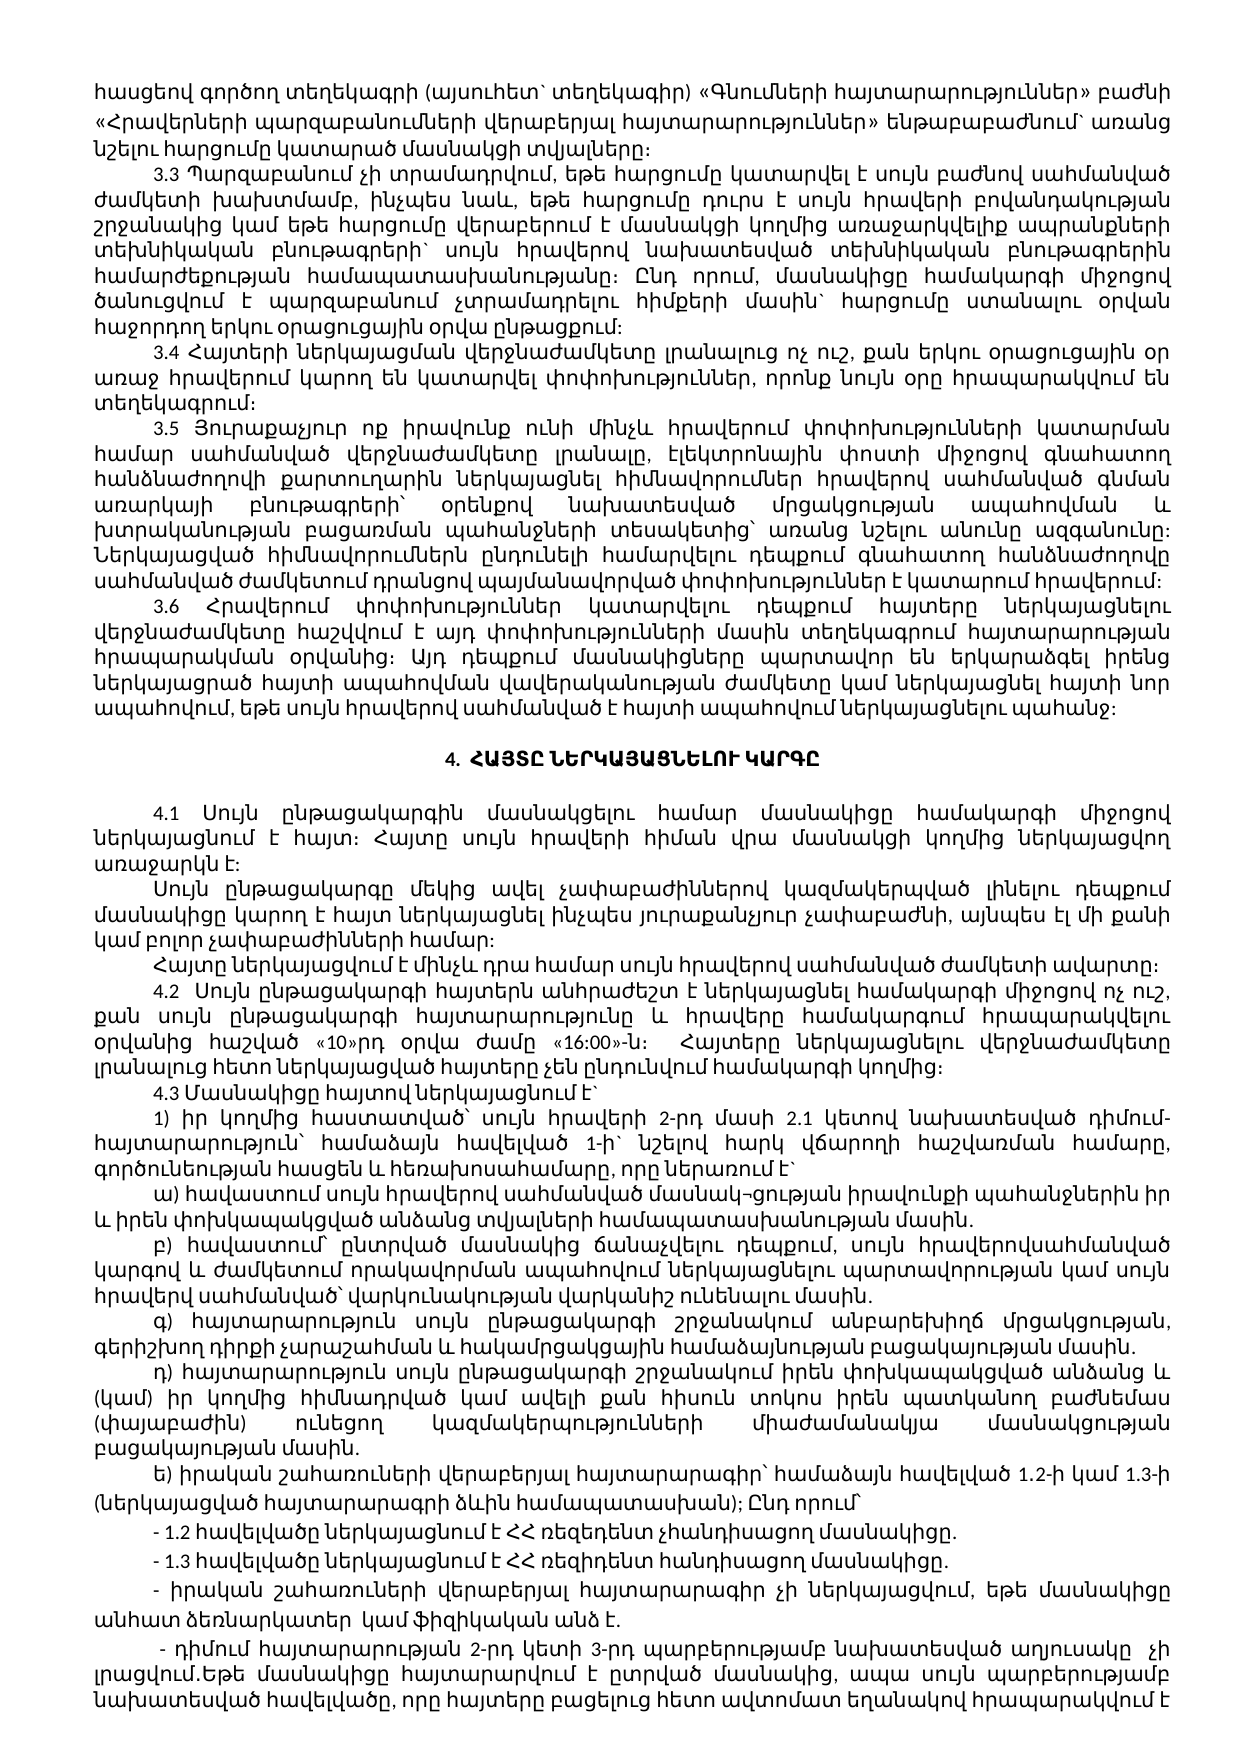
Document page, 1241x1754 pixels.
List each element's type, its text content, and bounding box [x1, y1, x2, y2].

text 4.1 Սույն ընթացակարգին մասնակցելու համար մասնակիցը համակարգի միջոցով ներկայացնում է հայտ։ Հայտը սույն հրավերի հիման վրա մասնակցի կողմից ներկայացվող առաջարկն է: [94, 800, 1171, 876]
text 1) իր կողմից հաստատված՝ սույն հրավերի 2-րդ մասի 2.1 կետով նախատեսված դիմում-հայտարարություն՝ համաձայն հավելված 1-ի` նշելով հարկ վճարողի հաշվառման համարը, գործունեության հասցեն և հեռախոսահամարը, որը ներառում է` [94, 1105, 1171, 1181]
text 3.6 Հրավերում փոփոխություններ կատարվելու դեպքում հայտերը ներկայացնելու վերջնաժամկետը հաշվվում է այդ փոփոխությունների մասին տեղեկագրում հայտարարության հրապարակման օրվանից։ Այդ դեպքում մասնակիցները պարտավոր են երկարաձգել իրենց ներկայացրած հայտի ապահովման վավերականության ժամկետը կամ ներկայացնել հայտի նոր ապահովում, եթե սույն հրավերով սահմանված է հայտի ապահովում ներկայացնելու պահանջ: [94, 593, 1171, 721]
text Սույն ընթացակարգը մեկից ավել չափաբաժիններով կազմակերպված լինելու դեպքում մասնակիցը կարող է հայտ ներկայացնել ինչպես յուրաքանչյուր չափաբաժնի, այնպես էլ մի քանի կամ բոլոր չափաբաժինների համար: [94, 876, 1171, 953]
text Հայտը ներկայացվում է մինչև դրա համար սույն հրավերով սահմանված ժամկետի ավարտը։ [94, 953, 1171, 978]
text 3.3 Պարզաբանում չի տրամադրվում, եթե հարցումը կատարվել է սույն բաժնով սահմանված ժամկետի խախտմամբ, ինչպես նաև, եթե հարցումը դուրս է սույն հրավերի բովանդակության շրջանակից կամ եթե հարցումը վերաբերում է մասնակցի կողմից առաջարկվելիք ապրանքների տեխնիկական բնութագրերի` սույն հրավերով նախատեսված տեխնիկական բնութագրերին համարժեքության համապատասխանությանը։ Ընդ որում, մասնակիցը համակարգի միջոցով ծանուցվում է պարզաբանում չտրամադրելու հիմքերի մասին` հարցումը ստանալու օրվան հաջորդող երկու օրացուցային օրվա ընթացքում: [94, 161, 1171, 339]
text 4.3 Մասնակիցը հայտով ներկայացնում է` [94, 1080, 1171, 1105]
text - իրական շահառուների վերաբերյալ հայտարարագիր չի ներկայացվում, եթե մասնակիցը անհատ ձեռնարկատեր կամ ֆիզիկական անձ է. [94, 1578, 1171, 1632]
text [94, 75, 1171, 161]
text - 1.2 հավելվածը ներկայացնում է ՀՀ ռեզեդենտ չհանդիսացող մասնակիցը. [94, 1519, 1171, 1545]
text 4. ՀԱՅՏԸ ՆԵՐԿԱՅԱՑՆԵԼՈՒ ԿԱՐԳԸ [94, 746, 1171, 771]
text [94, 1636, 1171, 1712]
text դ) հայտարարություն սույն ընթացակարգի շրջանակում իրեն փոխկապակցված անձանց և (կամ) իր կողմից հիմնադրված կամ ավելի քան հիսուն տոկոս իրեն պատկանող բաժնեմաս (փայաբաժին) ունեցող կազմակերպությունների միաժամանակյա մասնակցության բացակայության մասին. [94, 1359, 1171, 1461]
text գ) հայտարարություն սույն ընթացակարգի շրջանակում անբարեխիղճ մրցակցության, գերիշխող դիրքի չարաշահման և հակամրցակցային համաձայնության բացակայության մասին. [94, 1308, 1171, 1359]
text ե) իրական շահառուների վերաբերյալ հայտարարագիր՝ համաձայն հավելված 1․2-ի կամ 1.3-ի (ներկայացված հայտարարագրի ձևին համապատասխան); Ընդ որում՝ [94, 1461, 1171, 1516]
text բ) հավաստում՝ ընտրված մասնակից ճանաչվելու դեպքում, սույն հրավերովսահմանված կարգով և ժամկետում որակավորման ապահովում ներկայացնելու պարտավորության կամ սույն հրավերվ սահմանված՝ վարկունակության վարկանիշ ունենալու մասին. [94, 1232, 1171, 1308]
text 3.5 Յուրաքաչյուր ոք իրավունք ունի մինչև հրավերում փոփոխությունների կատարման համար սահմանված վերջնաժամկետը լրանալը, էլեկտրոնային փոստի միջոցով գնահատող հանձնաժողովի քարտուղարին ներկայացնել հիմնավորումներ հրավերով սահմանված գնման առարկայի բնութագրերի՝ օրենքով նախատեսված մրցակցության ապահովման և խտրականության բացառման պահանջների տեսակետից՝ առանց նշելու անունը ազգանունը: Ներկայացված հիմնավորումներն ընդունելի համարվելու դեպքում գնահատող հանձնաժողովը սահմանված ժամկետում դրանցով պայմանավորված փոփոխություններ է կատարում հրավերում: [94, 416, 1171, 593]
text ա) հավաստում սույն հրավերով սահմանված մասնակ¬ցության իրավունքի պահանջներին իր և իրեն փոխկապակցված անձանց տվյալների համապատասխանության մասին. [94, 1181, 1171, 1232]
text - 1.3 հավելվածը ներկայացնում է ՀՀ ռեզիդենտ հանդիսացող մասնակիցը. [94, 1548, 1171, 1574]
text 4.2 Սույն ընթացակարգի հայտերն անհրաժեշտ է ներկայացնել համակարգի միջոցով ոչ ուշ, քան սույն ընթացակարգի հայտարարությունը և հրավերը համակարգում հրապարակվելու օրվանից հաշված «10»րդ օրվա ժամը «16:00»-ն։ Հայտերը ներկայացնելու վերջնաժամկետը լրանալուց հետո ներկայացված հայտերը չեն ընդունվում համակարգի կողմից։ [94, 978, 1171, 1080]
text 3.4 Հայտերի ներկայացման վերջնաժամկետը լրանալուց ոչ ուշ, քան երկու օրացուցային օր առաջ հրավերում կարող են կատարվել փոփոխություններ, որոնք նույն օրը հրապարակվում են տեղեկագրում։ [94, 339, 1171, 416]
